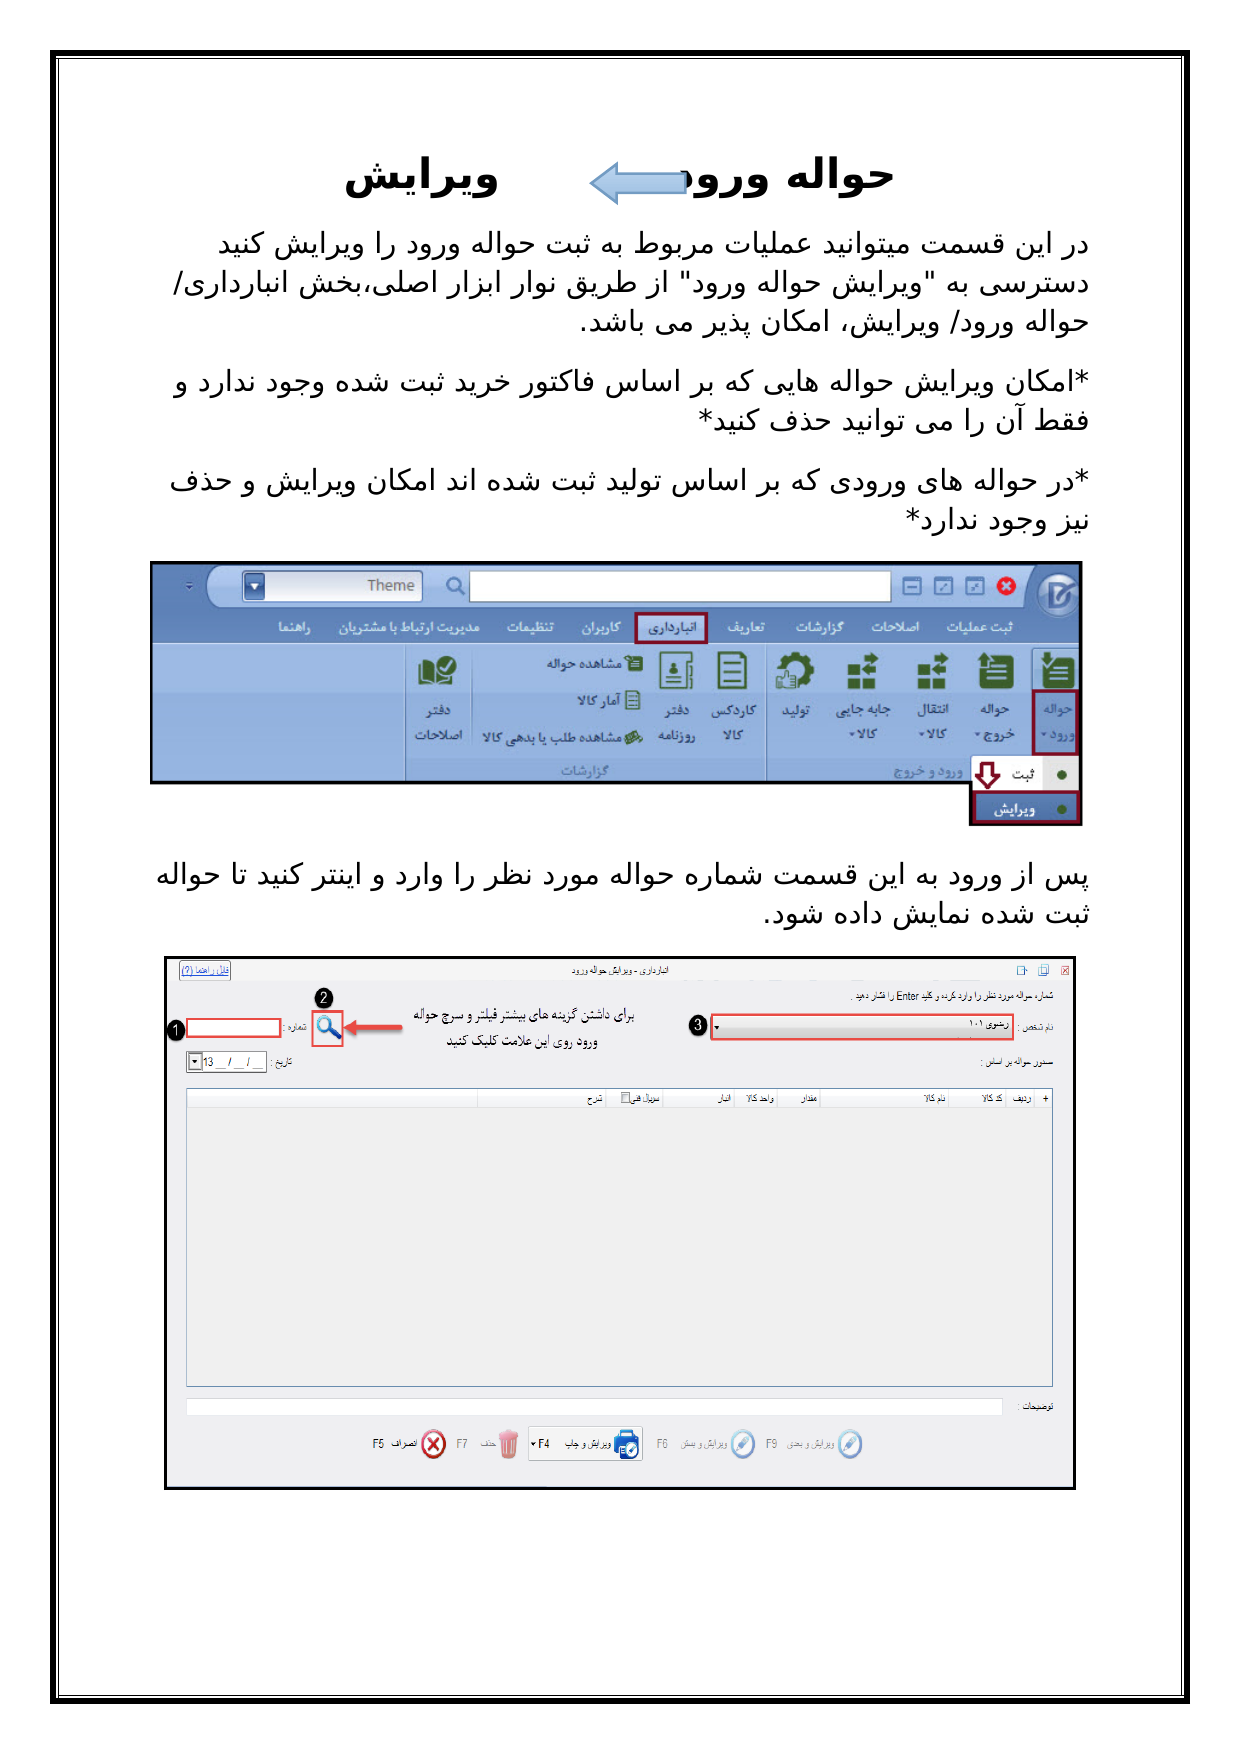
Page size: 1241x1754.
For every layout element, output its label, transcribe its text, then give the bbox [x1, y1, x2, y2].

picture [150, 561, 1090, 832]
text در این قسمت میتوانید عملیات مربوط به ثبت حواله ورود را ویرایش کنید دسترسی به "ویرایش حواله ورود" از طریق نوار ابزار اصلی،بخش انبارداری/ حواله ورود/ ویرایش، امکان پذیر می باشد. [150, 227, 1090, 338]
text حواله ورود ویرایش [150, 150, 1090, 198]
text *امکان ویرایش حواله هایی که بر اساس فاکتور خرید ثبت شده وجود ندارد و فقط آن را می توانید حذف کنید* [150, 364, 1090, 437]
picture [167, 959, 1073, 1487]
text *در حواله های ورودی که بر اساس تولید ثبت شده اند امکان ویرایش و حذف نیز وجود ندارد* [150, 463, 1090, 536]
text پس از ورود به این قسمت شماره حواله مورد نظر را وارد و اینتر کنید تا حواله ثبت شده نمایش داده شود. [150, 857, 1090, 930]
